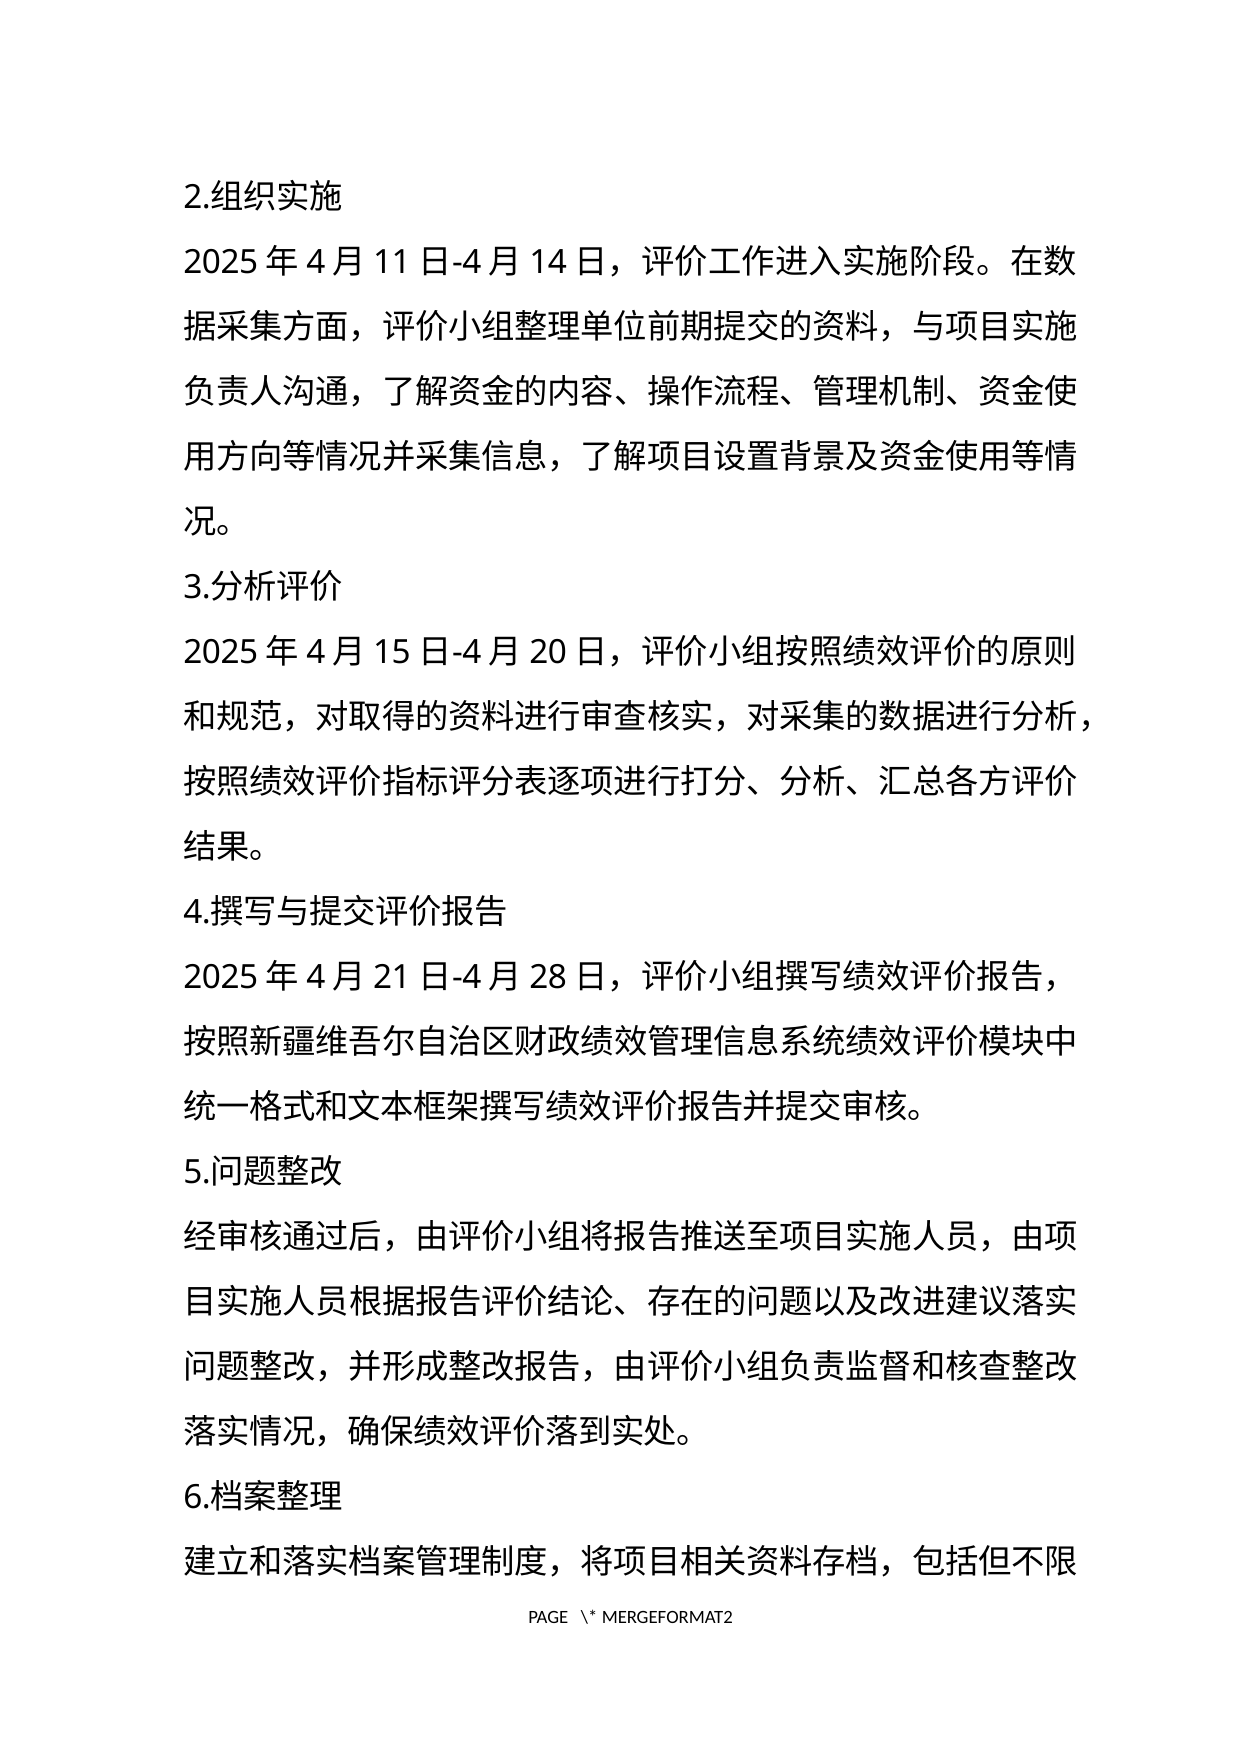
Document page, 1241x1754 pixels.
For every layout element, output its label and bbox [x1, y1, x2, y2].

text [183, 162, 1078, 1592]
